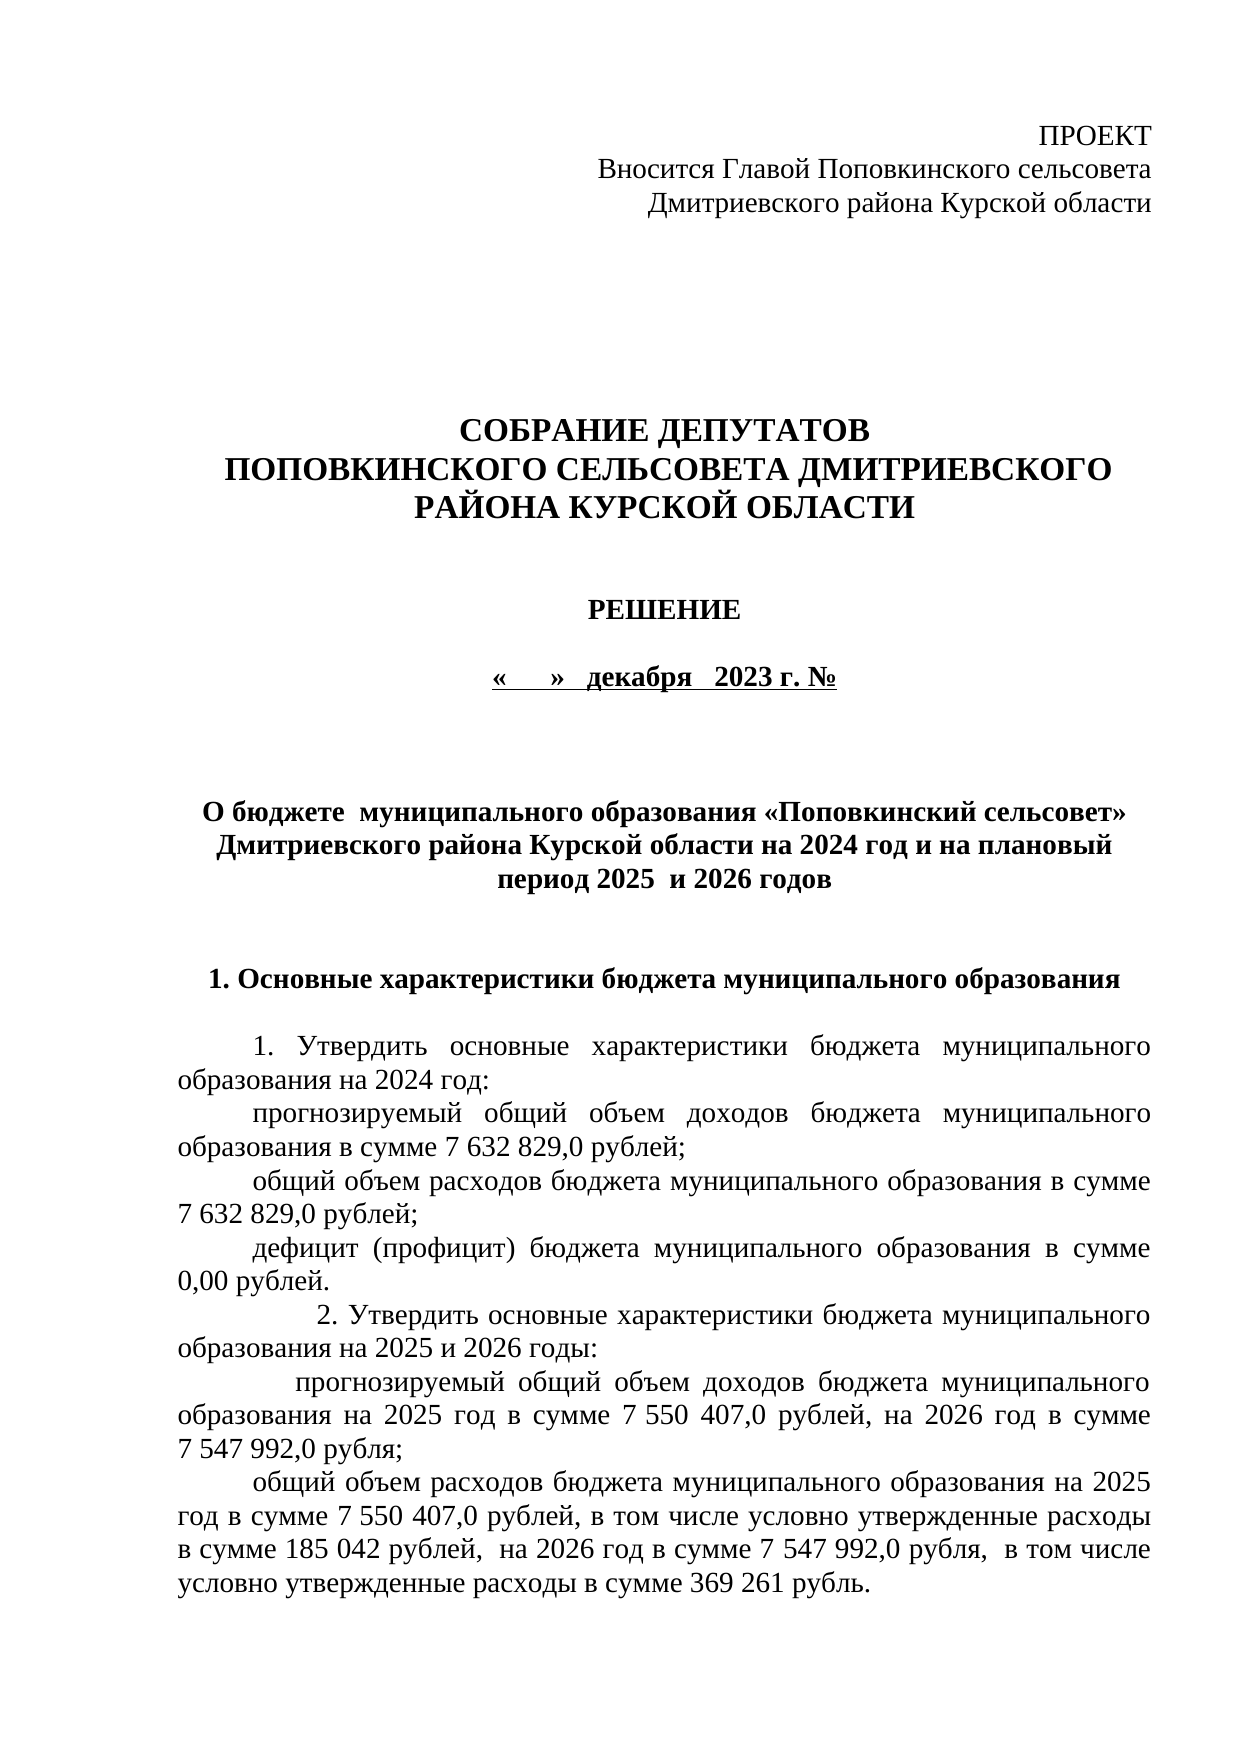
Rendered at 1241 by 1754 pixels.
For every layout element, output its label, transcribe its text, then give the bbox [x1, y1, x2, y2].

text прогнозируемый общий объем доходов бюджета муниципального образования в сумме 7 632 829,0 рублей; [177, 1096, 1152, 1163]
text 1. Утвердить основные характеристики бюджета муниципального образования на 2024 год: [177, 1028, 1152, 1096]
text ПРОЕКТ [177, 118, 1152, 152]
text 2. Утвердить основные характеристики бюджета муниципального образования на 2025 и 2026 годы: [177, 1297, 1152, 1364]
text общий объем расходов бюджета муниципального образования в сумме 7 632 829,0 рублей; [177, 1163, 1152, 1230]
text дефицит (профицит) бюджета муниципального образования в сумме 0,00 рублей. [177, 1230, 1152, 1297]
text 1. Основные характеристики бюджета муниципального образования [177, 961, 1152, 995]
text Дмитриевского района Курской области [177, 185, 1152, 219]
text СОБРАНИЕ ДЕПУТАТОВ [177, 410, 1152, 449]
text РЕШЕНИЕ [177, 592, 1152, 626]
text общий объем расходов бюджета муниципального образования на 2025 год в сумме 7 550 407,0 рублей, в том числе условно утвержденные расходы в сумме 185 042 рублей, на 2026 год в сумме 7 547 992,0 рубля, в том числе условно утвержденные расходы в сумме 369 261 рубль. [177, 1464, 1152, 1599]
text прогнозируемый общий объем доходов бюджета муниципального образования на 2025 год в сумме 7 550 407,0 рублей, на 2026 год в сумме 7 547 992,0 рубля; [177, 1364, 1152, 1464]
text О бюджете муниципального образования «Поповкинский сельсовет» Дмитриевского района Курской области на 2024 год и на плановый период 2025 и 2026 годов [177, 794, 1152, 894]
text ПОПОВКИНСКОГО СЕЛЬСОВЕТА ДМИТРИЕВСКОГО РАЙОНА КУРСКОЙ ОБЛАСТИ [177, 449, 1152, 525]
text Вносится Главой Поповкинского сельсовета [177, 152, 1152, 185]
text « » декабря 2023 г. № [177, 659, 1152, 693]
